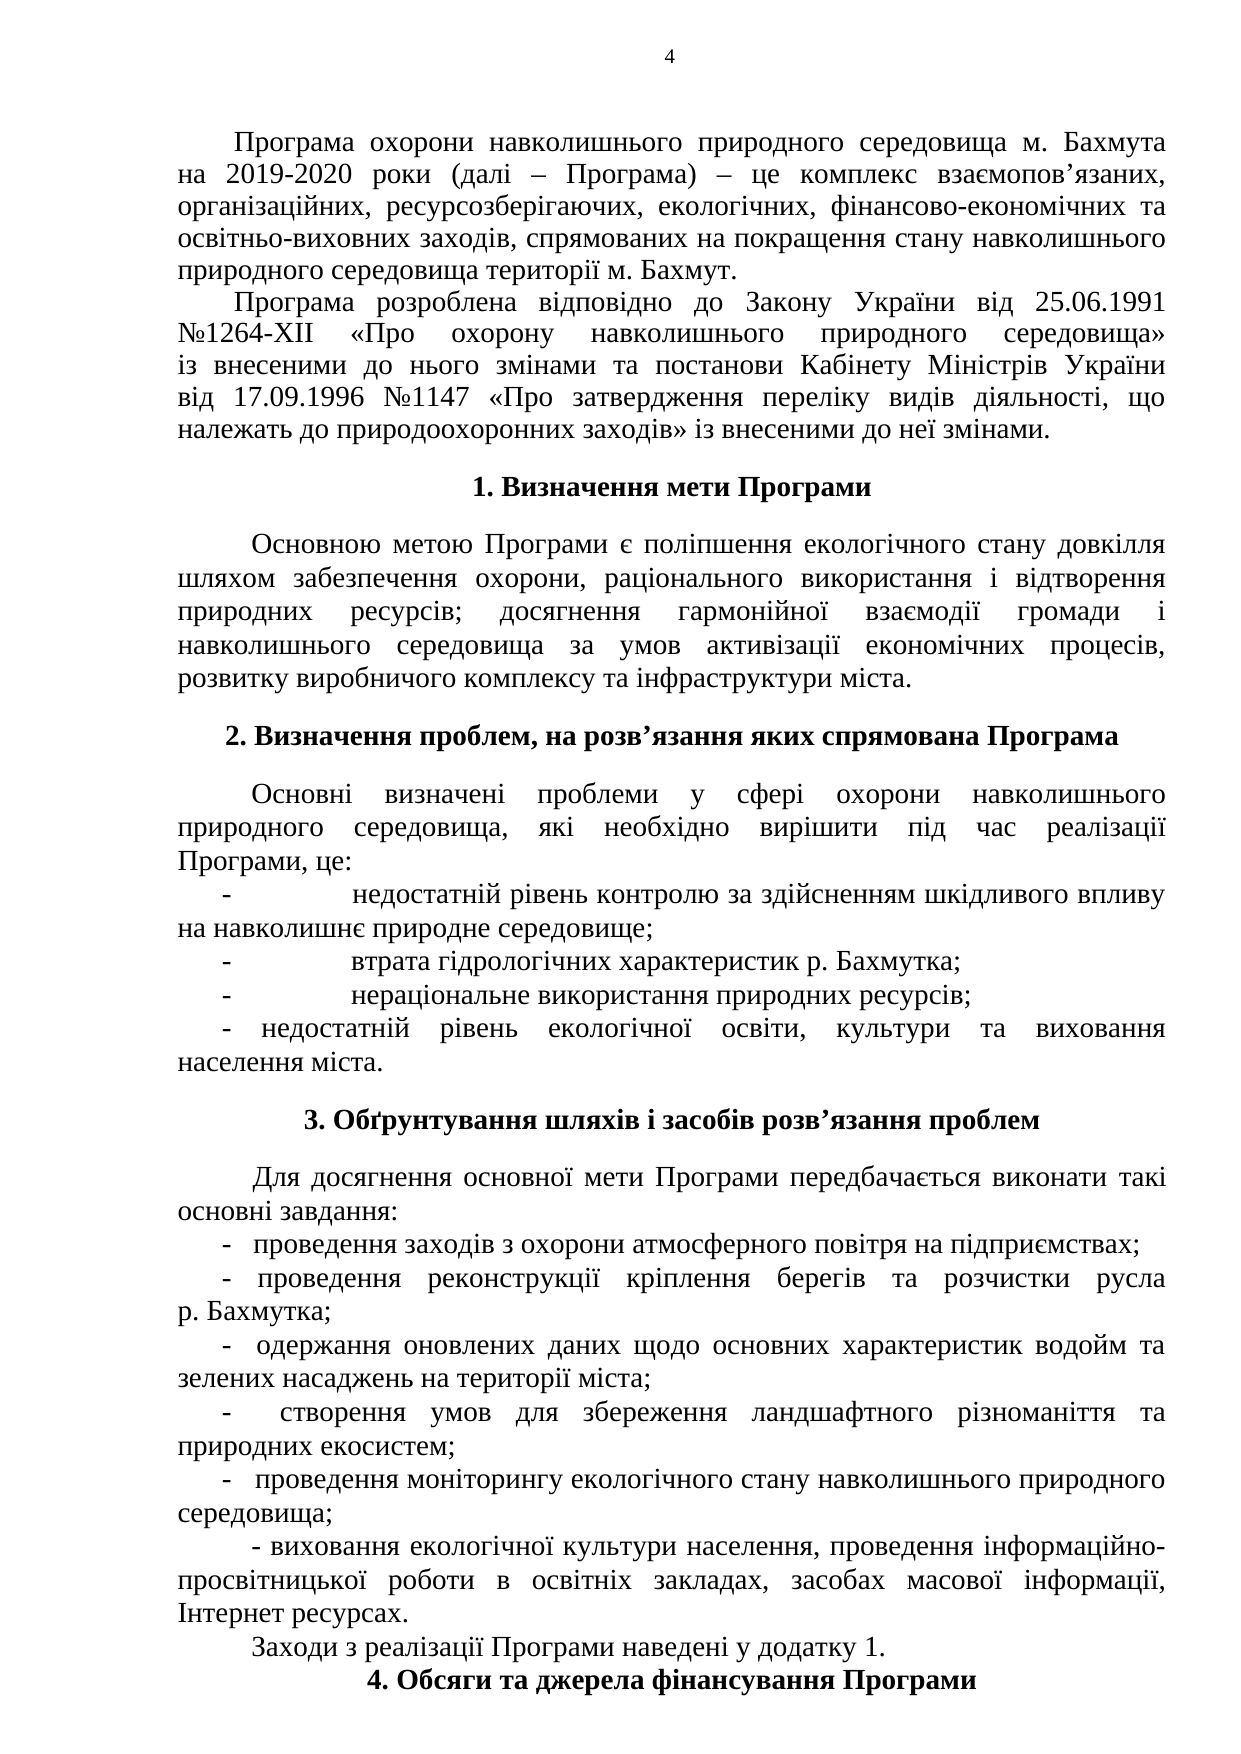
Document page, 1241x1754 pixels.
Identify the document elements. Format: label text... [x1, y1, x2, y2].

text 1. Визначення мети Програми [177, 469, 1167, 502]
text - проведення заходів з охорони атмосферного повітря на підприємствах; [177, 1226, 1167, 1260]
text 2. Визначення проблем, на розв’язання яких спрямована Програма [177, 718, 1167, 752]
text Програма розроблена відповідно до Закону України від 25.06.1991 №1264-XII «Про охорону навколишнього природного середовища» із внесеними до нього змінами та постанови Кабінету Міністрів України від 17.09.1996 №1147 «Про затвердження переліку видів діяльності, що належать до природоохоронних заходів» із внесеними до неї змінами. [177, 286, 1167, 445]
text - проведення моніторингу екологічного стану навколишнього природного середовища; [177, 1461, 1167, 1528]
text Заходи з реалізації Програми наведені у додатку 1. [177, 1629, 1167, 1662]
text Для досягнення основної мети Програми передбачається виконати такі основні завдання: [177, 1159, 1167, 1226]
list нераціональне використання природних ресурсів; [177, 977, 1167, 1011]
text - створення умов для збереження ландшафтного різноманіття та природних екосистем; [177, 1394, 1167, 1461]
text - недостатній рівень екологічної освіти, культури та виховання населення міста. [177, 1011, 1167, 1078]
text 3. Обґрунтування шляхів і засобів розв’язання проблем [177, 1102, 333, 1135]
text Основною метою Програми є поліпшення екологічного стану довкілля шляхом забезпечення охорони, раціонального використання і відтворення природних ресурсів; досягнення гармонійної взаємодії громади і навколишнього середовища за умов активізації економічних процесів, розвитку виробничого комплексу та інфраструктури міста. [177, 526, 1167, 694]
text Програма охорони навколишнього природного середовища м. Бахмута на 2019-2020 роки (далі – Програма) – це комплекс взаємопов’язаних, організаційних, ресурсозберігаючих, екологічних, фінансово-економічних та освітньо-виховних заходів, спрямованих на покращення стану навколишнього природного середовища території м. Бахмут. [177, 126, 1167, 286]
list втрата гідрологічних характеристик р. Бахмутка; [177, 943, 1167, 977]
text Основні визначені проблеми у сфері охорони навколишнього природного середовища, які необхідно вирішити під час реалізації Програми, це: [177, 776, 1167, 876]
text - одержання оновлених даних щодо основних характеристик водойм та зелених насаджень на території міста; [177, 1327, 1167, 1394]
text 3. Обґрунтування шляхів і засобів розв’язання проблем [355, 1102, 1167, 1135]
text 4. Обсяги та джерела фінансування Програми [177, 1662, 1167, 1696]
text - виховання екологічної культури населення, проведення інформаційно-просвітницької роботи в освітніх закладах, засобах масової інформації, Інтернет ресурсах. [177, 1528, 1167, 1629]
list недостатній рівень контролю за здійсненням шкідливого впливу на навколишнє природне середовище; [177, 876, 1167, 943]
text - проведення реконструкції кріплення берегів та розчистки русла р. Бахмутка; [177, 1260, 1167, 1327]
